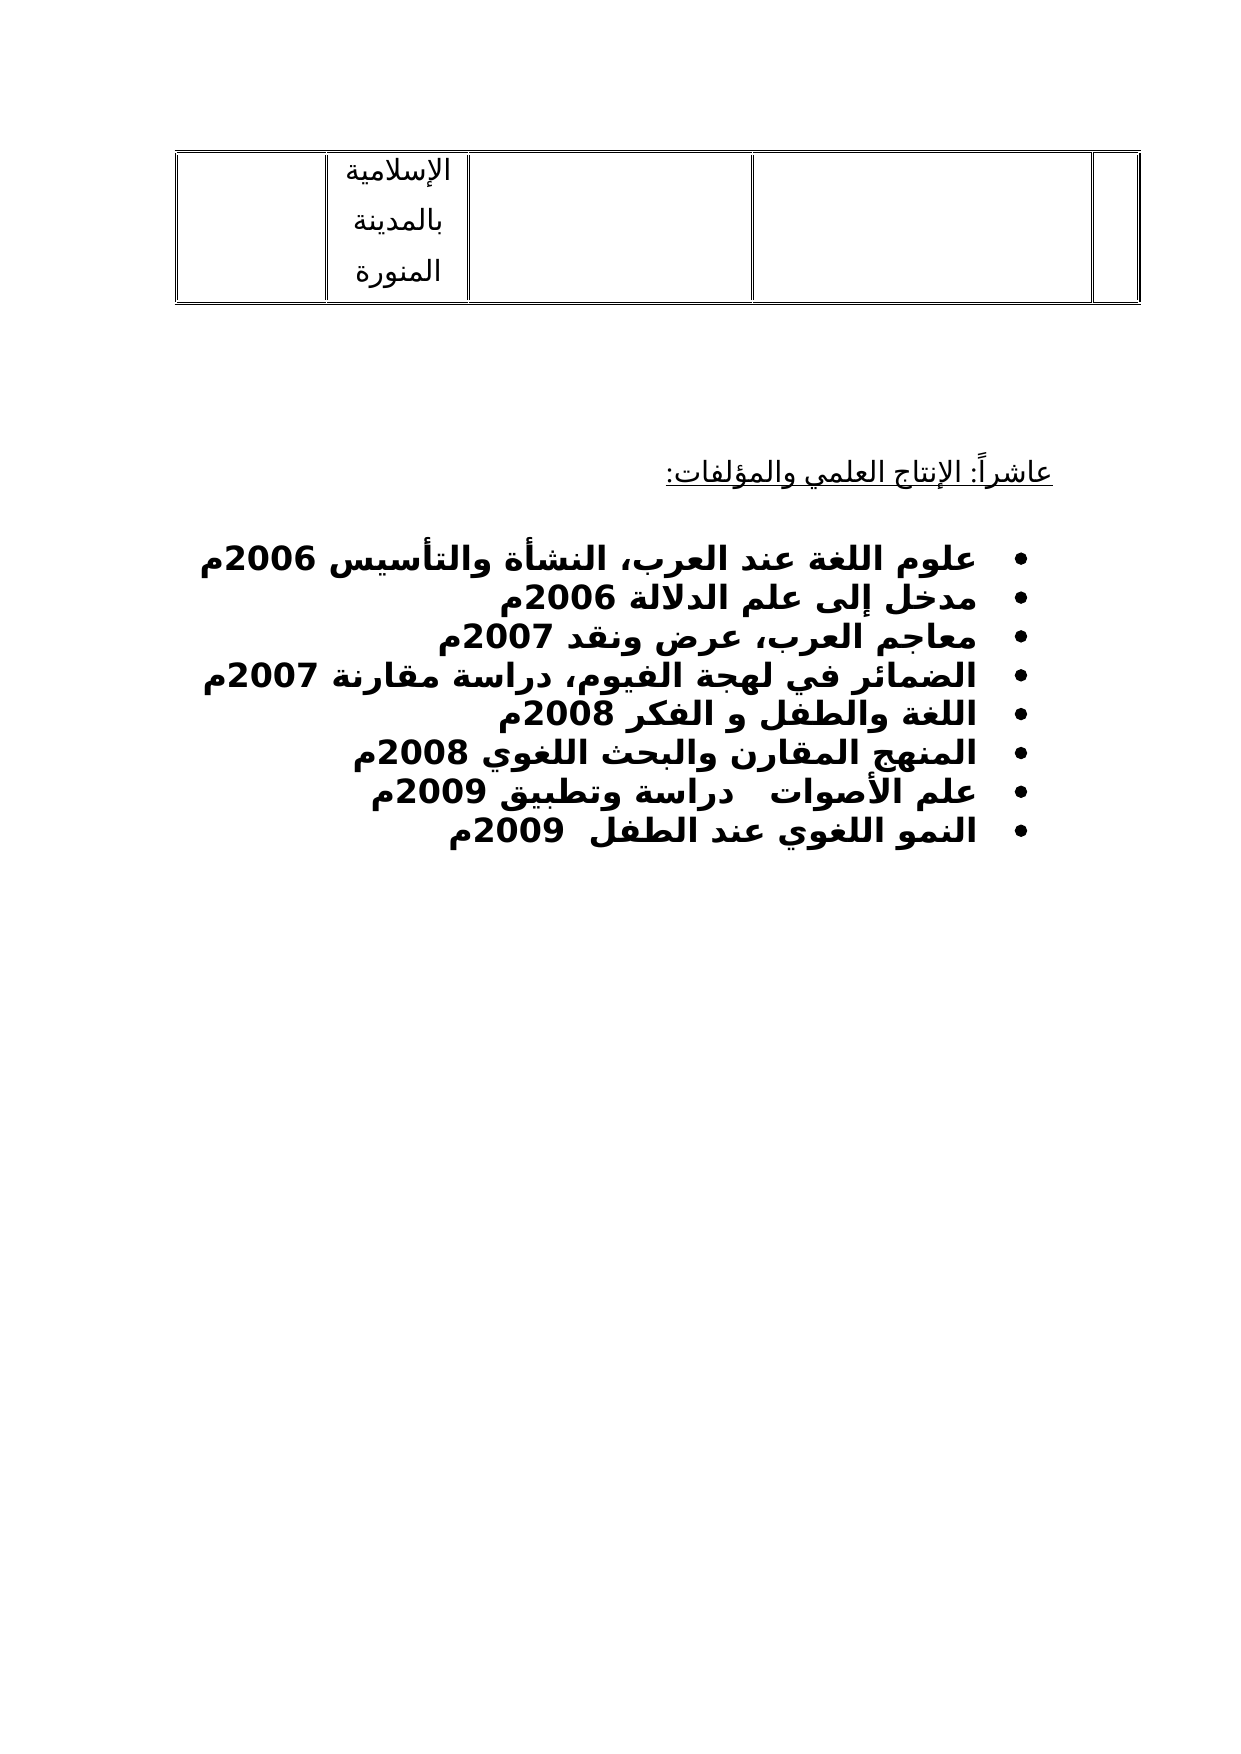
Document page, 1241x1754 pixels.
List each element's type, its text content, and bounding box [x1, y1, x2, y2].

list علم الأصوات دراسة وتطبيق 2009م [187, 773, 1015, 811]
table_cell 3 [1093, 151, 1139, 302]
list الضمائر في لهجة الفيوم، دراسة مقارنة 2007م [187, 656, 1015, 695]
list علوم اللغة عند العرب، النشأة والتأسيس 2006م [187, 539, 1015, 578]
list اللغة والطفل و الفكر 2008م [187, 695, 1015, 734]
list المنهج المقارن والبحث اللغوي 2008م [187, 734, 1015, 773]
table_cell 1433 [176, 151, 327, 302]
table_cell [753, 153, 1091, 302]
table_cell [327, 151, 469, 302]
text عاشراً: الإنتاج العلمي والمؤلفات: [187, 456, 1053, 489]
list معاجم العرب، عرض ونقد 2007م [187, 617, 1015, 656]
list مدخل إلى علم الدلالة 2006م [187, 578, 1015, 617]
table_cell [469, 153, 752, 302]
list النمو اللغوي عند الطفل 2009م [187, 811, 1015, 850]
